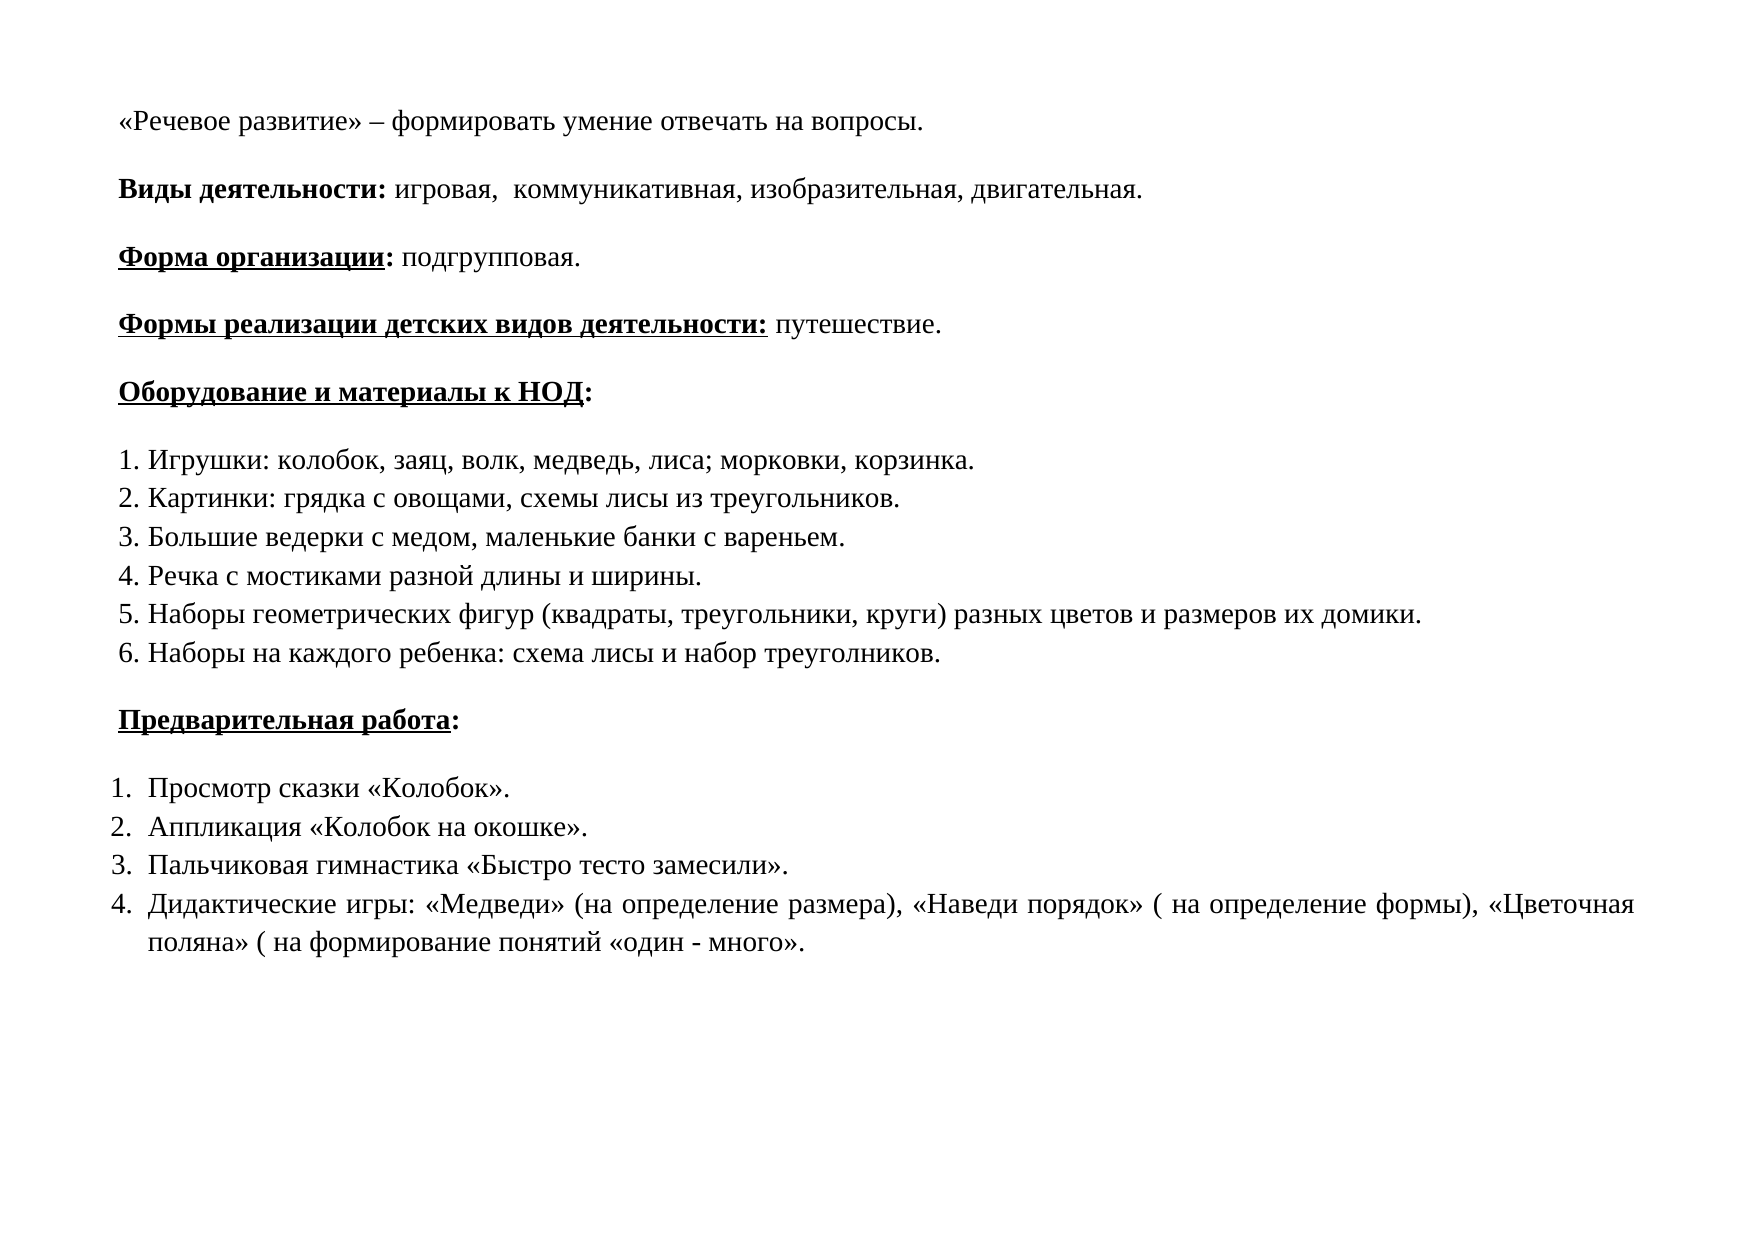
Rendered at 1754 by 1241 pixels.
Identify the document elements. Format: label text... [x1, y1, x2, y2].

list Просмотр сказки «Колобок». [110, 770, 1636, 804]
list Пальчиковая гимнастика «Быстро тесто замесили». [111, 847, 1636, 881]
list Большие ведерки с медом, маленькие банки с вареньем. [118, 519, 1636, 553]
text Оборудование и материалы к НОД: [118, 374, 1636, 408]
list Картинки: грядка с овощами, схемы лисы из треугольников. [118, 481, 1636, 514]
text Формы реализации детских видов деятельности: путешествие. [118, 307, 1636, 340]
list Дидактические игры: «Медведи» (на определение размера), «Наведи порядок» ( на определение формы), «Цветочная поляна» ( на формирование понятий «один - много». [111, 886, 1636, 958]
text Виды деятельности: игровая, коммуникативная, изобразительная, двигательная. [118, 171, 1636, 205]
list Речка с мостиками разной длины и ширины. [118, 558, 1636, 591]
list Аппликация «Колобок на окошке». [110, 809, 1636, 842]
list Наборы геометрических фигур (квадраты, треугольники, круги) разных цветов и размеров их домики. [118, 596, 1636, 630]
text Форма организации: подгрупповая. [118, 239, 1636, 272]
list Игрушки: колобок, заяц, волк, медведь, лиса; морковки, корзинка. [118, 442, 1636, 476]
text Предварительная работа: [118, 702, 1636, 736]
list Наборы на каждого ребенка: схема лисы и набор треуголников. [118, 635, 1636, 668]
text «Речевое развитие» – формировать умение отвечать на вопросы. [118, 103, 1636, 137]
